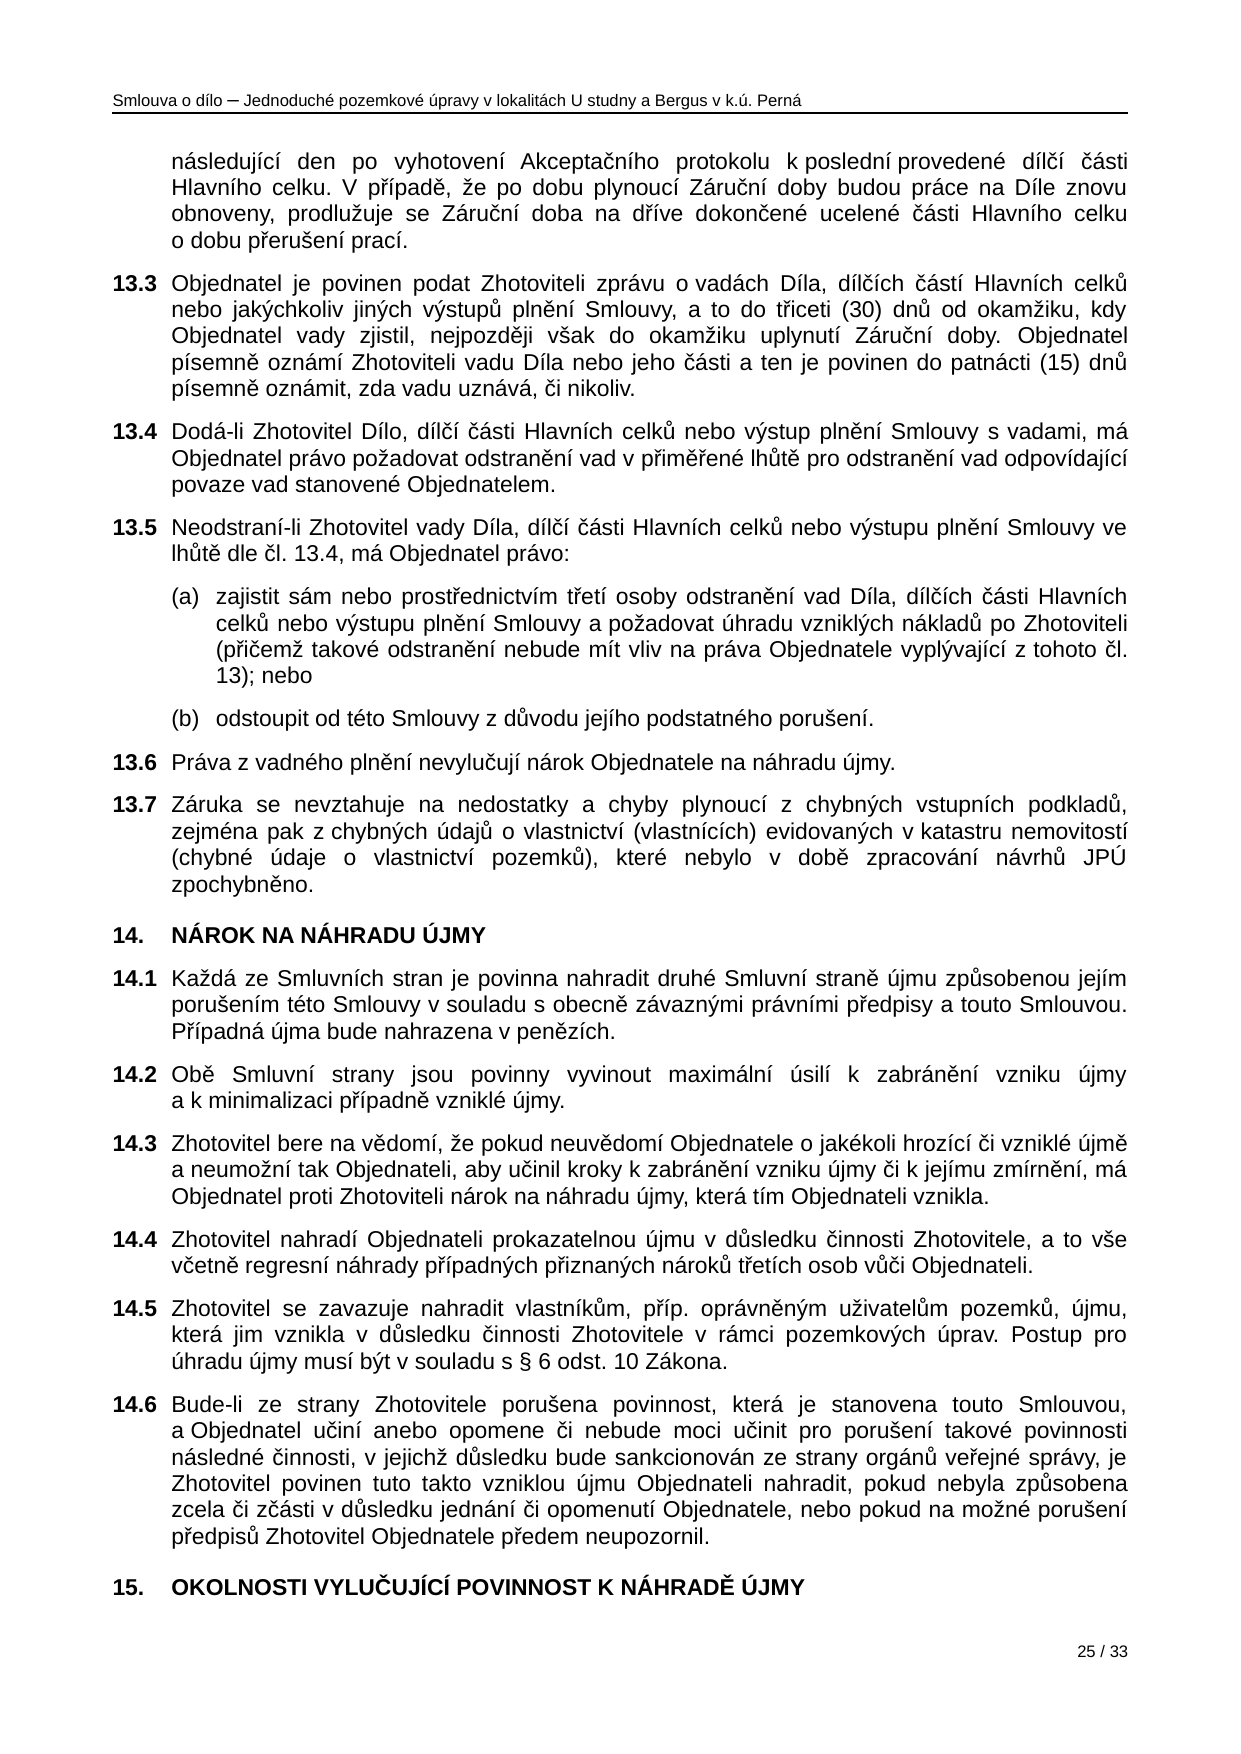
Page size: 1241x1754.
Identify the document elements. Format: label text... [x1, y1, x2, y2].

text Záruka se nevztahuje na nedostatky a chyby plynoucí z chybných vstupních podkladů, zejména pak z chybných údajů o vlastnictví (vlastnících) evidovaných v katastru nemovitostí (chybné údaje o vlastnictví pozemků), které nebylo v době zpracování návrhů JPÚ zpochybněno. [112, 791, 1128, 897]
text Okolnosti vylučující povinnost k náhradě újmy [112, 1574, 1128, 1600]
text Každá ze Smluvních stran je povinna nahradit druhé Smluvní straně újmu způsobenou jejím porušením této Smlouvy v souladu s obecně závaznými právními předpisy a touto Smlouvou. Případná újma bude nahrazena v penězích. [112, 965, 1128, 1044]
text Zhotovitel nahradí Objednateli prokazatelnou újmu v důsledku činnosti Zhotovitele, a to vše včetně regresní náhrady případných přiznaných nároků třetích osob vůči Objednateli. [112, 1226, 1128, 1278]
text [112, 148, 1128, 253]
text Bude-li ze strany Zhotovitele porušena povinnost, která je stanovena touto Smlouvou, a Objednatel učiní anebo opomene či nebude moci učinit pro porušení takové povinnosti následné činnosti, v jejichž důsledku bude sankcionován ze strany orgánů veřejné správy, je Zhotovitel povinen tuto takto vzniklou újmu Objednateli nahradit, pokud nebyla způsobena zcela či zčásti v důsledku jednání či opomenutí Objednatele, nebo pokud na možné porušení předpisů Zhotovitel Objednatele předem neupozornil. [112, 1391, 1128, 1549]
list zajistit sám nebo prostřednictvím třetí osoby odstranění vad Díla, dílčích části Hlavních celků nebo výstupu plnění Smlouvy a požadovat úhradu vzniklých nákladů po Zhotoviteli (přičemž takové odstranění nebude mít vliv na práva Objednatele vyplývající z tohoto čl. 13); nebo [171, 583, 1128, 689]
text Práva z vadného plnění nevylučují nárok Objednatele na náhradu újmy. [112, 748, 1128, 775]
text Nárok na náhradu újmy [112, 922, 1128, 948]
text Obě Smluvní strany jsou povinny vyvinout maximální úsilí k zabránění vzniku újmy a k minimalizaci případně vzniklé újmy. [112, 1061, 1128, 1113]
text Zhotovitel bere na vědomí, že pokud neuvědomí Objednatele o jakékoli hrozící či vzniklé újmě a neumožní tak Objednateli, aby učinil kroky k zabránění vzniku újmy či k jejímu zmírnění, má Objednatel proti Zhotoviteli nárok na náhradu újmy, která tím Objednateli vznikla. [112, 1130, 1128, 1209]
text odstoupit od této Smlouvy z důvodu jejího podstatného porušení. [171, 705, 1128, 732]
text Objednatel je povinen podat Zhotoviteli zprávu o vadách Díla, dílčích částí Hlavních celků nebo jakýchkoliv jiných výstupů plnění Smlouvy, a to do třiceti (30) dnů od okamžiku, kdy Objednatel vady zjistil, nejpozději však do okamžiku uplynutí Záruční doby. Objednatel písemně oznámí Zhotoviteli vadu Díla nebo jeho části a ten je povinen do patnácti (15) dnů písemně oznámit, zda vadu uznává, či nikoliv. [112, 270, 1128, 402]
text Neodstraní-li Zhotovitel vady Díla, dílčí části Hlavních celků nebo výstupu plnění Smlouvy ve lhůtě dle čl. 13.4, má Objednatel právo: [112, 514, 1128, 567]
text Dodá-li Zhotovitel Dílo, dílčí části Hlavních celků nebo výstup plnění Smlouvy s vadami, má Objednatel právo požadovat odstranění vad v přiměřené lhůtě pro odstranění vad odpovídající povaze vad stanovené Objednatelem. [112, 418, 1128, 497]
text Zhotovitel se zavazuje nahradit vlastníkům, příp. oprávněným uživatelům pozemků, újmu, která jim vznikla v důsledku činnosti Zhotovitele v rámci pozemkových úprav. Postup pro úhradu újmy musí být v souladu s § 6 odst. 10 Zákona. [112, 1295, 1128, 1374]
